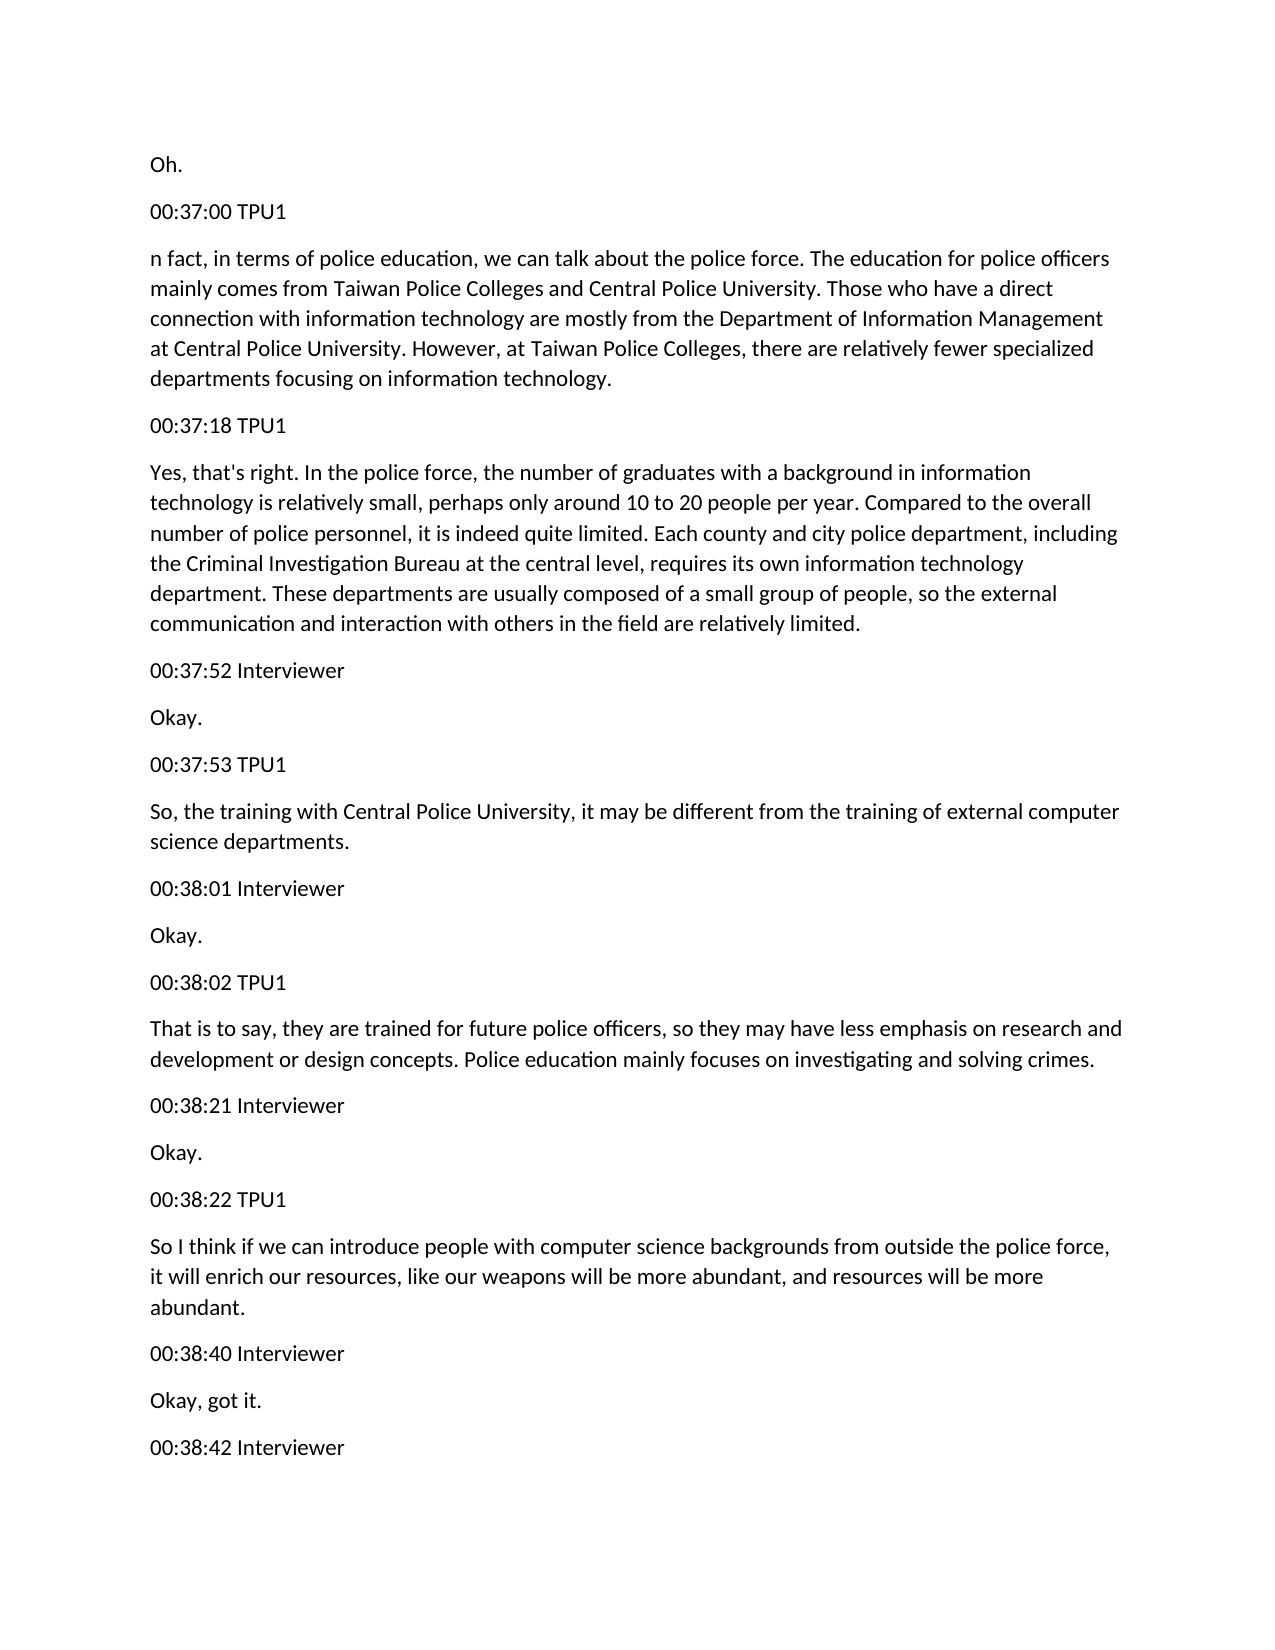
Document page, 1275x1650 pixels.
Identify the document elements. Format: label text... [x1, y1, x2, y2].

text That is to say, they are trained for future police officers, so they may have less emphasis on research and development or design concepts. Police education mainly focuses on investigating and solving crimes. [150, 1014, 1125, 1073]
text 00:38:01 Interviewer [150, 874, 1125, 902]
text 00:37:52 Interviewer [150, 656, 1125, 684]
text Okay. [150, 921, 1125, 949]
text 00:38:22 TPU1 [150, 1185, 1125, 1213]
text 00:38:40 Interviewer [150, 1339, 1125, 1368]
text Oh. [150, 150, 1125, 178]
text 00:38:42 Interviewer [150, 1433, 1125, 1461]
text 00:37:53 TPU1 [150, 750, 1125, 778]
text 00:38:21 Interviewer [150, 1092, 1125, 1120]
text Okay. [150, 1138, 1125, 1167]
text n fact, in terms of police education, we can talk about the police force. The education for police officers mainly comes from Taiwan Police Colleges and Central Police University. Those who have a direct connection with information technology are mostly from the Department of Information Management at Central Police University. However, at Taiwan Police Colleges, there are relatively fewer specialized departments focusing on information technology. [150, 244, 1125, 393]
text Yes, that's right. In the police force, the number of graduates with a background in information technology is relatively small, perhaps only around 10 to 20 people per year. Compared to the overall number of police personnel, it is indeed quite limited. Each county and city police department, including the Criminal Investigation Bureau at the central level, requires its own information technology department. These departments are usually composed of a small group of people, so the external communication and interaction with others in the field are relatively limited. [150, 458, 1125, 637]
text 00:37:18 TPU1 [150, 411, 1125, 439]
text So, the training with Central Police University, it may be different from the training of external computer science departments. [150, 797, 1125, 855]
text Okay, got it. [150, 1386, 1125, 1414]
text Okay. [150, 703, 1125, 731]
text So I think if we can introduce people with computer science backgrounds from outside the police force, it will enrich our resources, like our weapons will be more abundant, and resources will be more abundant. [150, 1232, 1125, 1321]
text 00:38:02 TPU1 [150, 968, 1125, 996]
text 00:37:00 TPU1 [150, 197, 1125, 225]
